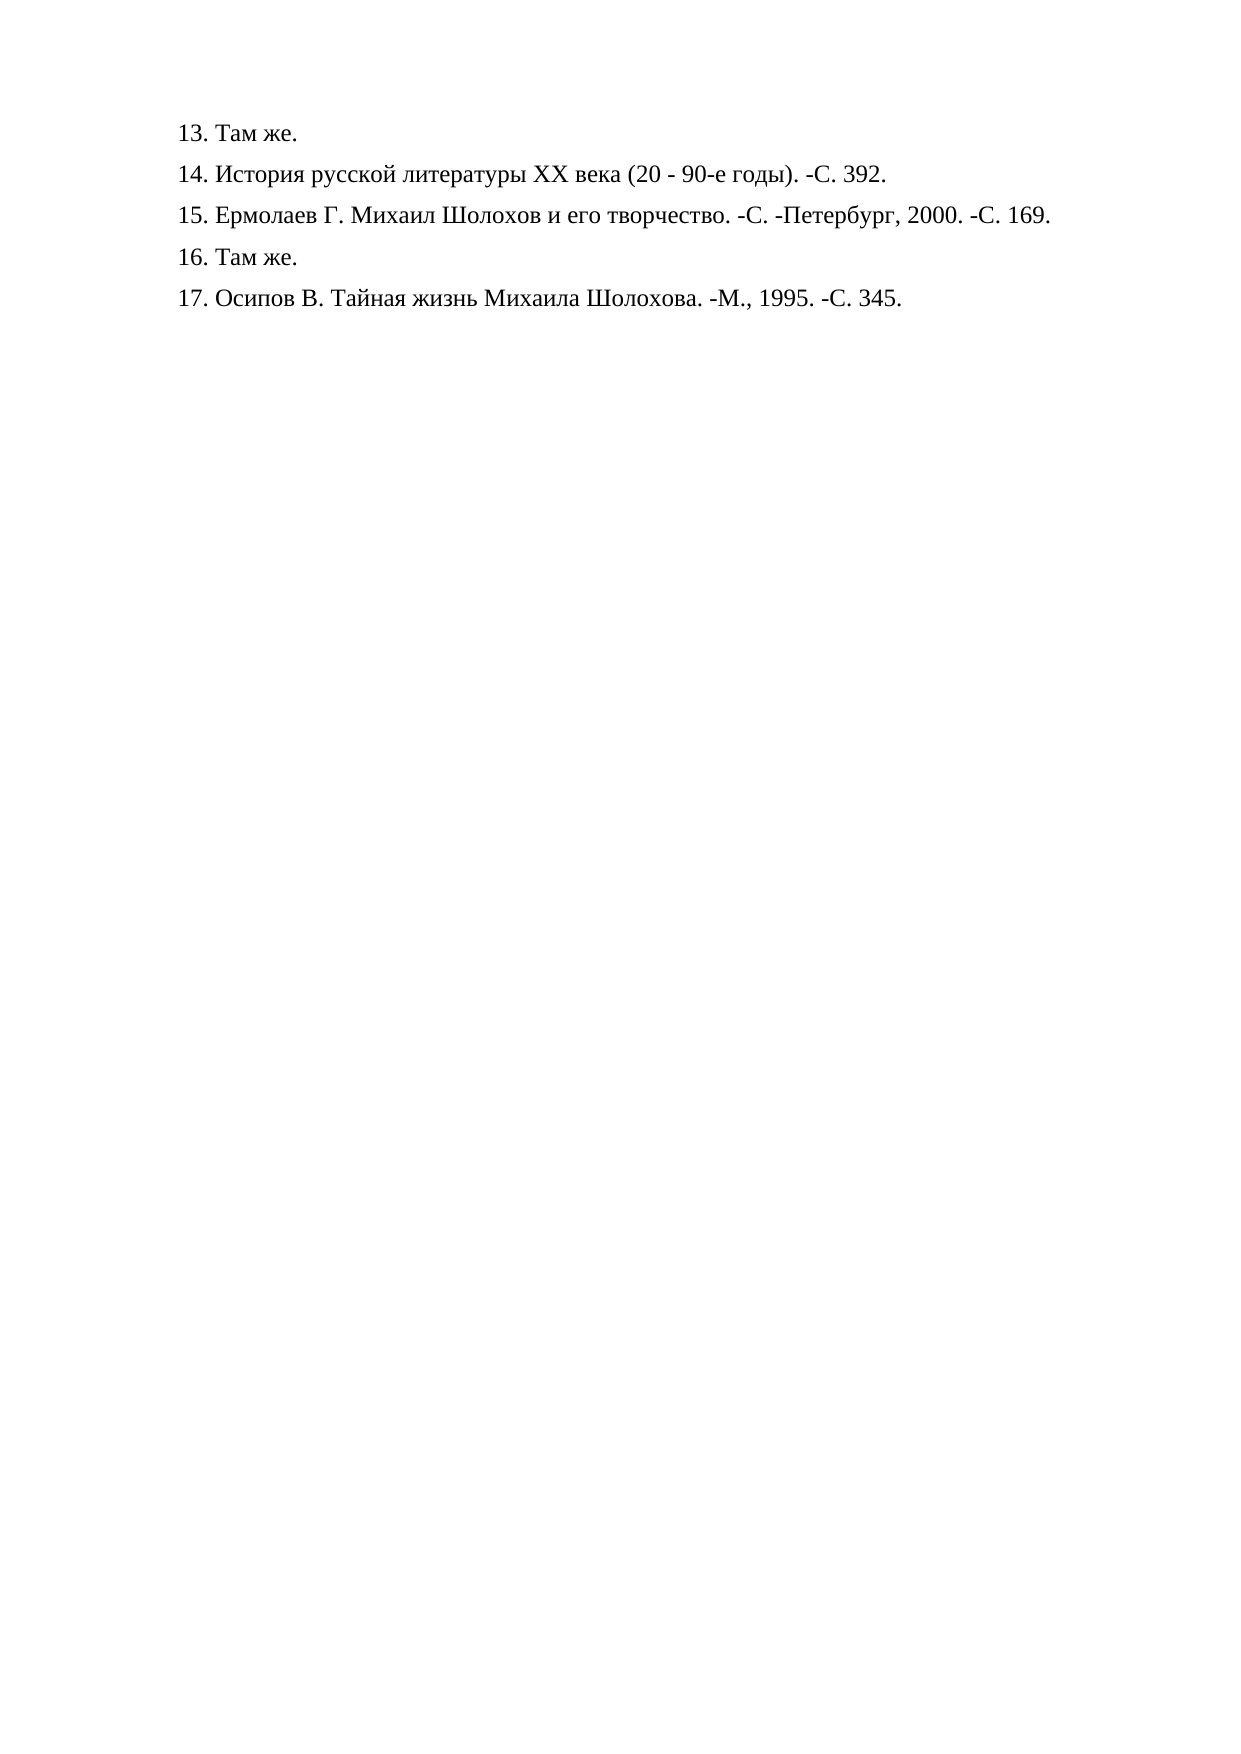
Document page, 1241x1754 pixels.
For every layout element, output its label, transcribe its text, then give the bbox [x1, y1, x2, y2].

text 13. Там же. [118, 118, 1122, 147]
text 14. История русской литературы ХХ века (20 - 90-е годы). -С. 392. [118, 159, 1122, 188]
text 15. Ермолаев Г. Михаил Шолохов и его творчество. -С. -Петербург, 2000. -С. 169. [118, 201, 1122, 229]
text 17. Осипов В. Тайная жизнь Михаила Шолохова. -М., 1995. -С. 345. [118, 283, 1122, 312]
text 16. Там же. [118, 242, 1122, 271]
